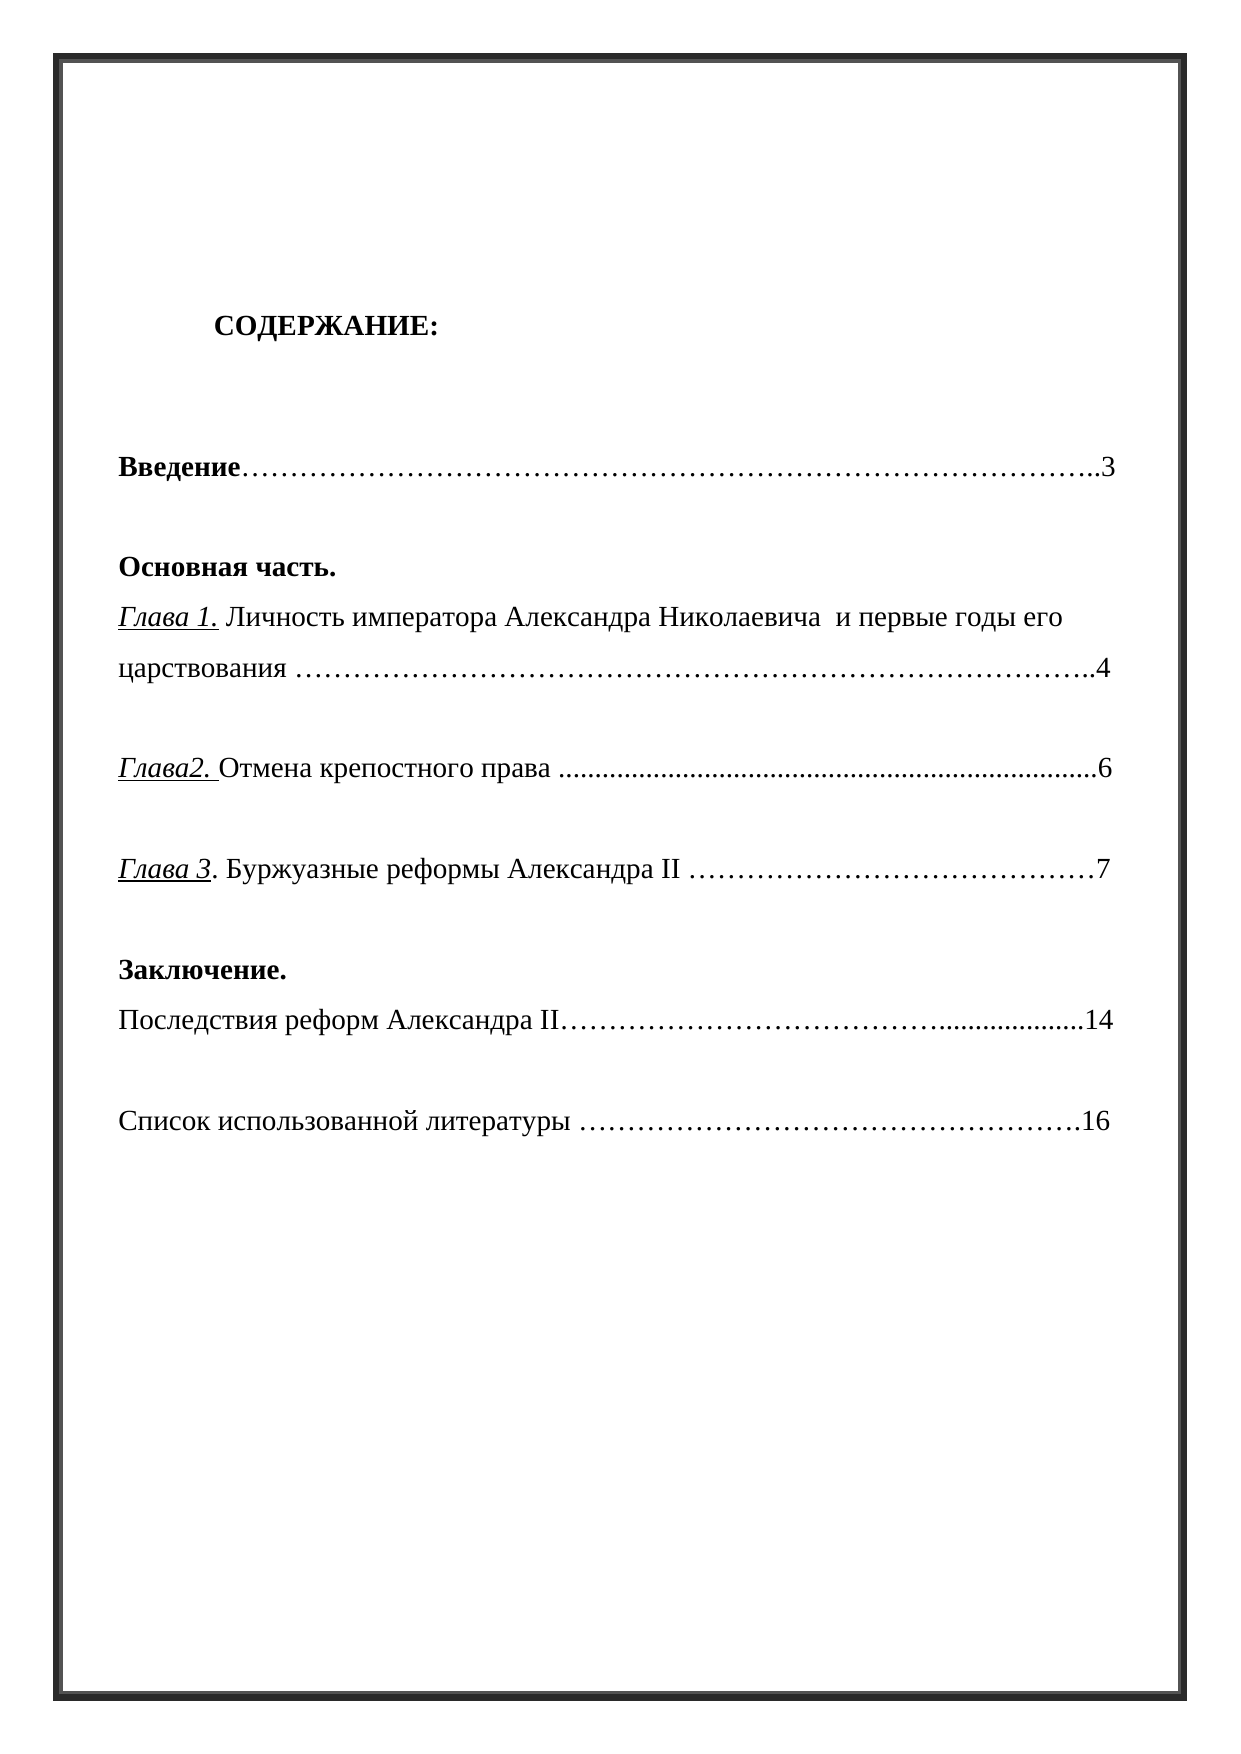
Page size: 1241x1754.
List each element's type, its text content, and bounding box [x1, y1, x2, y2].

text СОДЕРЖАНИЕ: [118, 308, 1122, 341]
text Глава 1. Личность императора Александра Николаевича и первые годы его [118, 599, 1122, 633]
text Основная часть. [118, 549, 1122, 583]
text Глава 3. Буржуазные реформы Александра II ……………………………………7 [118, 851, 1122, 885]
text царствования ………………………………………………………………………..4 [118, 650, 1122, 683]
text Заключение. [118, 952, 1122, 985]
text Последствия реформ Александра II…………………………………....................14 [118, 1002, 1122, 1036]
text Список использованной литературы …………………………………………….16 [118, 1103, 1122, 1136]
text Введение……………………………………………………………………………..3 [118, 408, 1122, 482]
text Глава2. Отмена крепостного права ..........................................................................6 [118, 751, 1122, 784]
